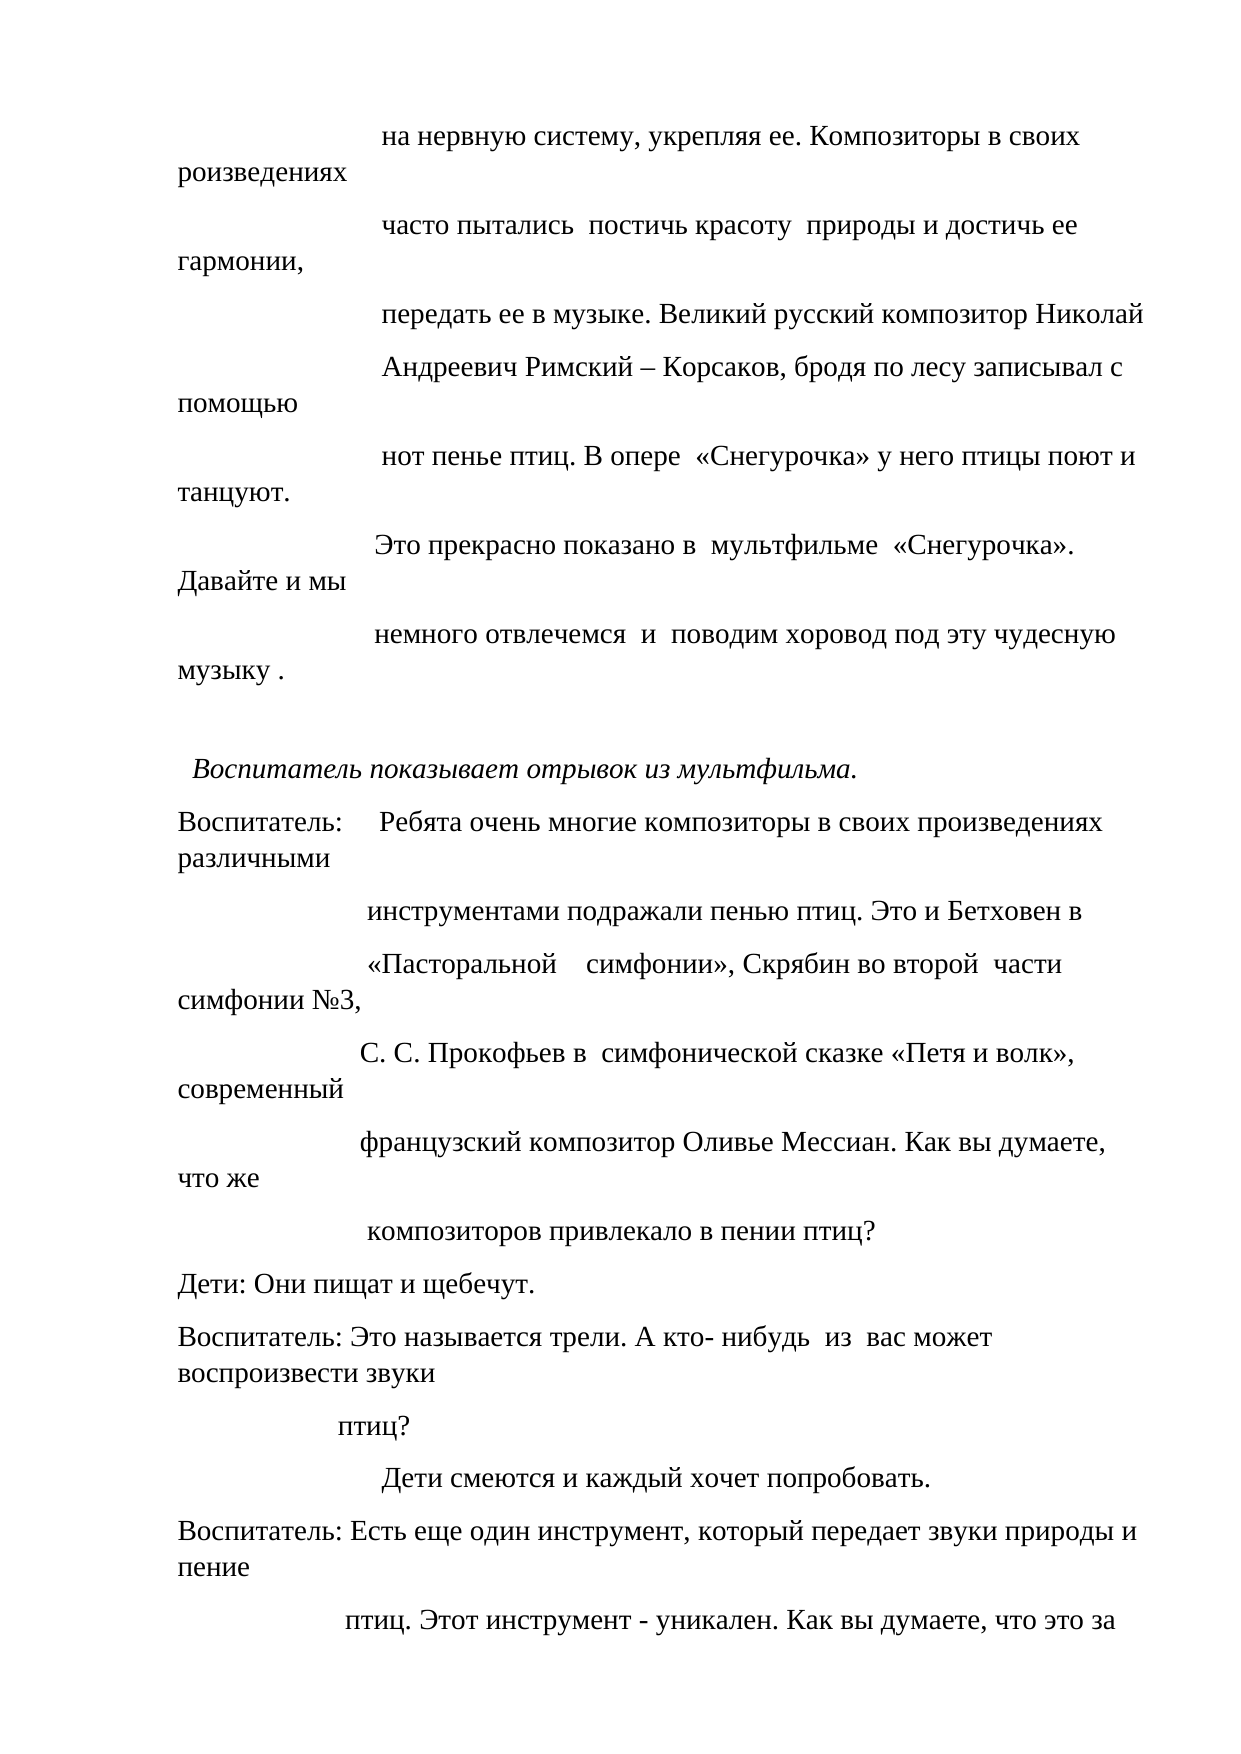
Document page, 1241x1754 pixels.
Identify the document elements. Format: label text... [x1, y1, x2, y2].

text «Пасторальной симфонии», Скрябин во второй части симфонии №3, [177, 946, 1152, 1016]
text птиц? [177, 1408, 1152, 1441]
text С. С. Прокофьев в симфонической сказке «Петя и волк», современный [177, 1035, 1152, 1105]
text Дети: Они пищат и щебечут. [177, 1266, 1152, 1299]
text Воспитатель показывает отрывок из мультфильма. [177, 752, 1152, 785]
text передать ее в музыке. Великий русский композитор Николай [177, 296, 1152, 329]
text Андреевич Римский – Корсаков, бродя по лесу записывал с помощью [177, 349, 1152, 418]
text Дети смеются и каждый хочет попробовать. [177, 1460, 1152, 1494]
text Воспитатель: Есть еще один инструмент, который передает звуки природы и пение [177, 1513, 1152, 1583]
text Это прекрасно показано в мультфильме «Снегурочка». Давайте и мы [177, 527, 1152, 596]
text французский композитор Оливье Мессиан. Как вы думаете, что же [177, 1124, 1152, 1194]
text птиц. Этот инструмент - уникален. Как вы думаете, что это за [177, 1602, 1152, 1636]
text нот пенье птиц. В опере «Снегурочка» у него птицы поют и танцуют. [177, 438, 1152, 507]
text немного отвлечемся и поводим хоровод под эту чудесную музыку . [177, 616, 1152, 685]
text композиторов привлекало в пении птиц? [177, 1213, 1152, 1247]
text часто пытались постичь красоту природы и достичь ее гармонии, [177, 207, 1152, 277]
text на нервную систему, укрепляя ее. Композиторы в своих роизведениях [177, 118, 1152, 188]
text Воспитатель: Это называется трели. А кто- нибудь из вас может воспроизвести звуки [177, 1319, 1152, 1388]
text Воспитатель: Ребята очень многие композиторы в своих произведениях различными [177, 804, 1152, 874]
text инструментами подражали пенью птиц. Это и Бетховен в [177, 893, 1152, 927]
